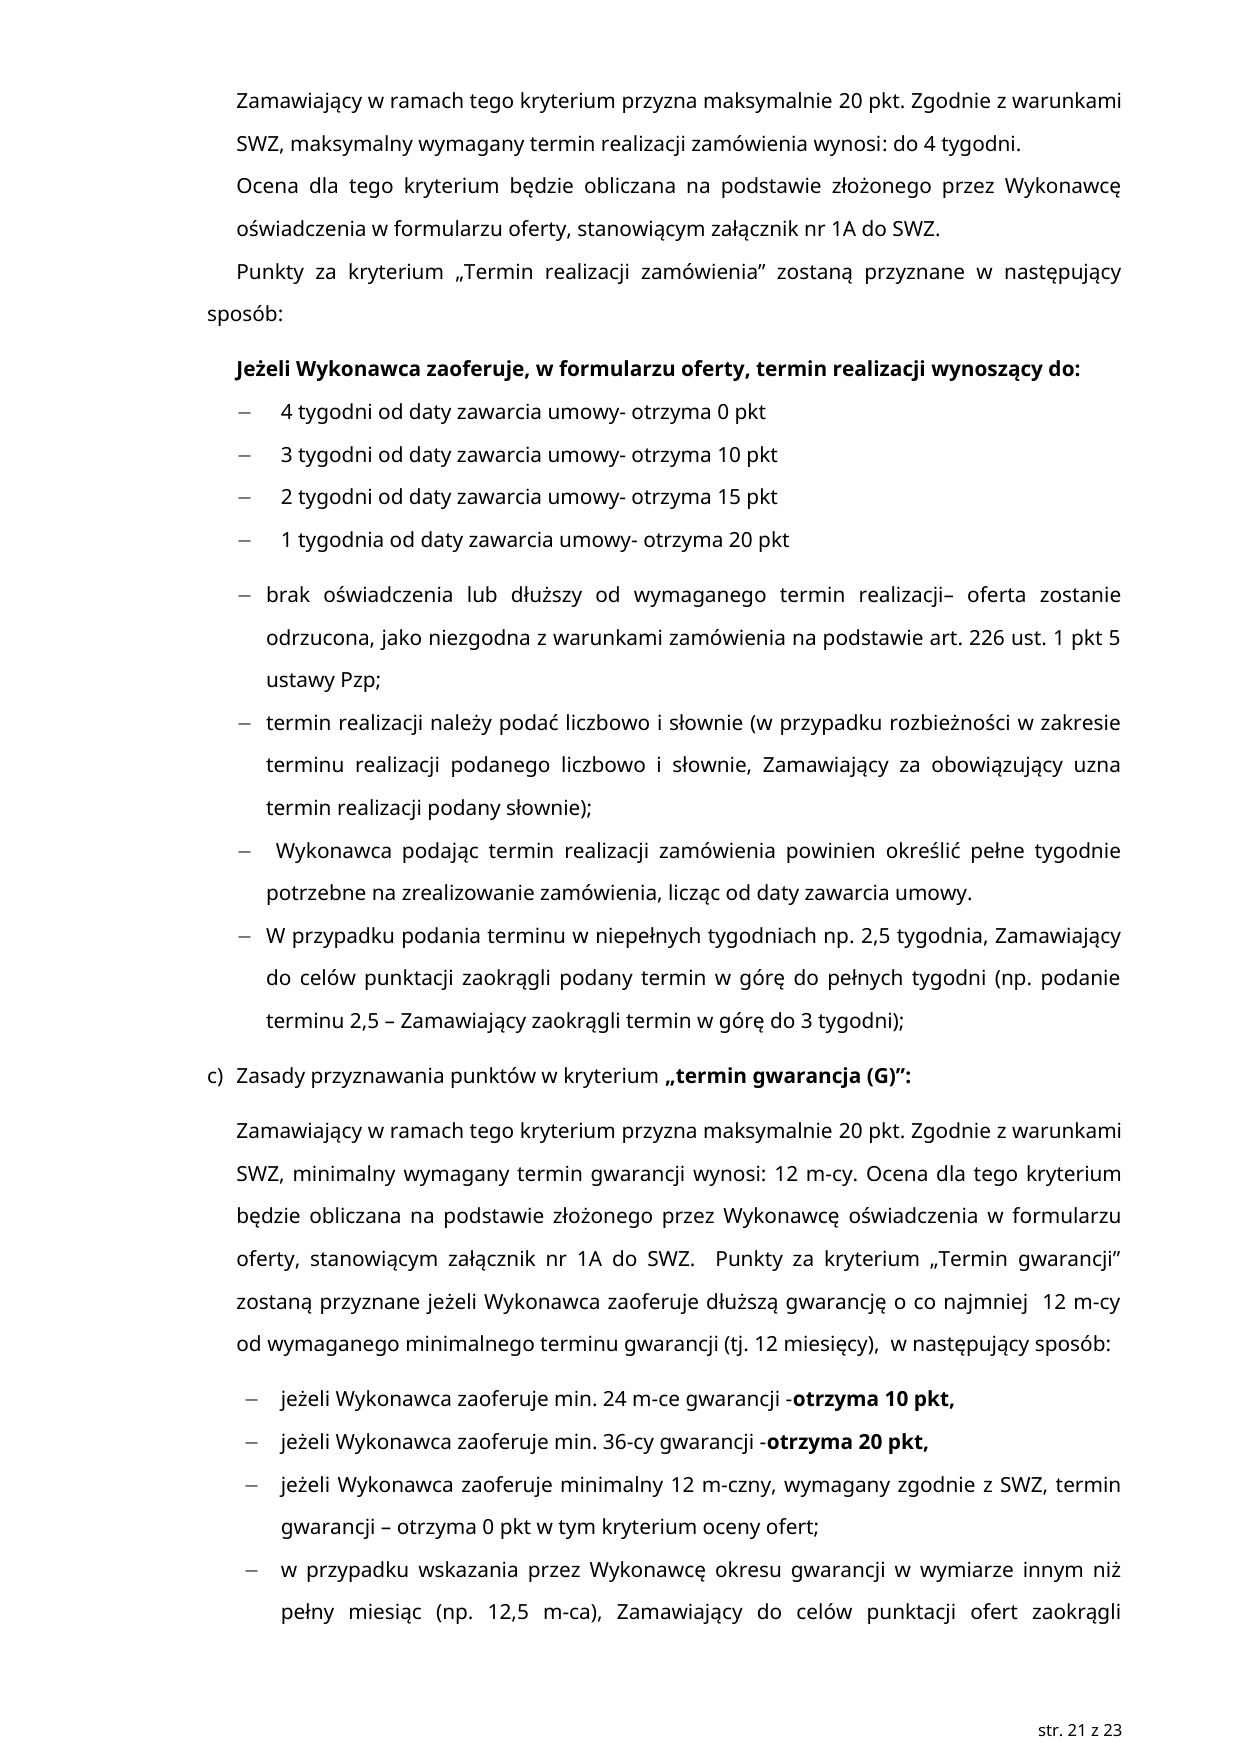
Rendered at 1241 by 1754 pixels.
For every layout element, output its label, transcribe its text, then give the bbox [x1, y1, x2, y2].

subtitle Ocena dla tego kryterium będzie obliczana na podstawie złożonego przez Wykonawcę oświadczenia w formularzu oferty, stanowiącym załącznik nr 1A do SWZ. [236, 172, 1122, 243]
list jeżeli Wykonawca zaoferuje min. 36-cy gwarancji -otrzyma 20 pkt, [243, 1427, 1122, 1456]
list Zasady przyznawania punktów w kryterium „termin gwarancja (G)”: [207, 1061, 1122, 1090]
list termin realizacji należy podać liczbowo i słownie (w przypadku rozbieżności w zakresie terminu realizacji podanego liczbowo i słownie, Zamawiający za obowiązujący uzna termin realizacji podany słownie); [236, 708, 1122, 822]
list W przypadku podania terminu w niepełnych tygodniach np. 2,5 tygodnia, Zamawiający do celów punktacji zaokrągli podany termin w górę do pełnych tygodni (np. podanie terminu 2,5 – Zamawiający zaokrągli termin w górę do 3 tygodni); [236, 921, 1122, 1034]
text Jeżeli Wykonawca zaoferuje, w formularzu oferty, termin realizacji wynoszący do: [207, 354, 1122, 383]
list 1 tygodnia od daty zawarcia umowy- otrzyma 20 pkt [236, 525, 1122, 553]
list 4 tygodni od daty zawarcia umowy- otrzyma 0 pkt [236, 397, 1122, 426]
list 2 tygodni od daty zawarcia umowy- otrzyma 15 pkt [236, 482, 1122, 511]
list 3 tygodni od daty zawarcia umowy- otrzyma 10 pkt [236, 440, 1122, 468]
list Wykonawca podając termin realizacji zamówienia powinien określić pełne tygodnie potrzebne na zrealizowanie zamówienia, licząc od daty zawarcia umowy. [236, 836, 1122, 907]
text Punkty za kryterium „Termin realizacji zamówienia” zostaną przyznane w następujący sposób: [207, 257, 1122, 328]
list jeżeli Wykonawca zaoferuje minimalny 12 m-czny, wymagany zgodnie z SWZ, termin gwarancji – otrzyma 0 pkt w tym kryterium oceny ofert; [243, 1470, 1122, 1541]
text Zamawiający w ramach tego kryterium przyzna maksymalnie 20 pkt. Zgodnie z warunkami SWZ, minimalny wymagany termin gwarancji wynosi: 12 m-cy. Ocena dla tego kryterium będzie obliczana na podstawie złożonego przez Wykonawcę oświadczenia w formularzu oferty, stanowiącym załącznik nr 1A do SWZ. Punkty za kryterium „Termin gwarancji” zostaną przyznane jeżeli Wykonawca zaoferuje dłuższą gwarancję o co najmniej 12 m-cy od wymaganego minimalnego terminu gwarancji (tj. 12 miesięcy), w następujący sposób: [236, 1116, 1122, 1358]
subtitle Zamawiający w ramach tego kryterium przyzna maksymalnie 20 pkt. Zgodnie z warunkami SWZ, maksymalny wymagany termin realizacji zamówienia wynosi: do 4 tygodni. [236, 86, 1122, 157]
list jeżeli Wykonawca zaoferuje min. 24 m-ce gwarancji -otrzyma 10 pkt, [243, 1384, 1122, 1413]
list brak oświadczenia lub dłuższy od wymaganego termin realizacji– oferta zostanie odrzucona, jako niezgodna z warunkami zamówienia na podstawie art. 226 ust. 1 pkt 5 ustawy Pzp; [236, 580, 1122, 694]
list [243, 1555, 1122, 1626]
